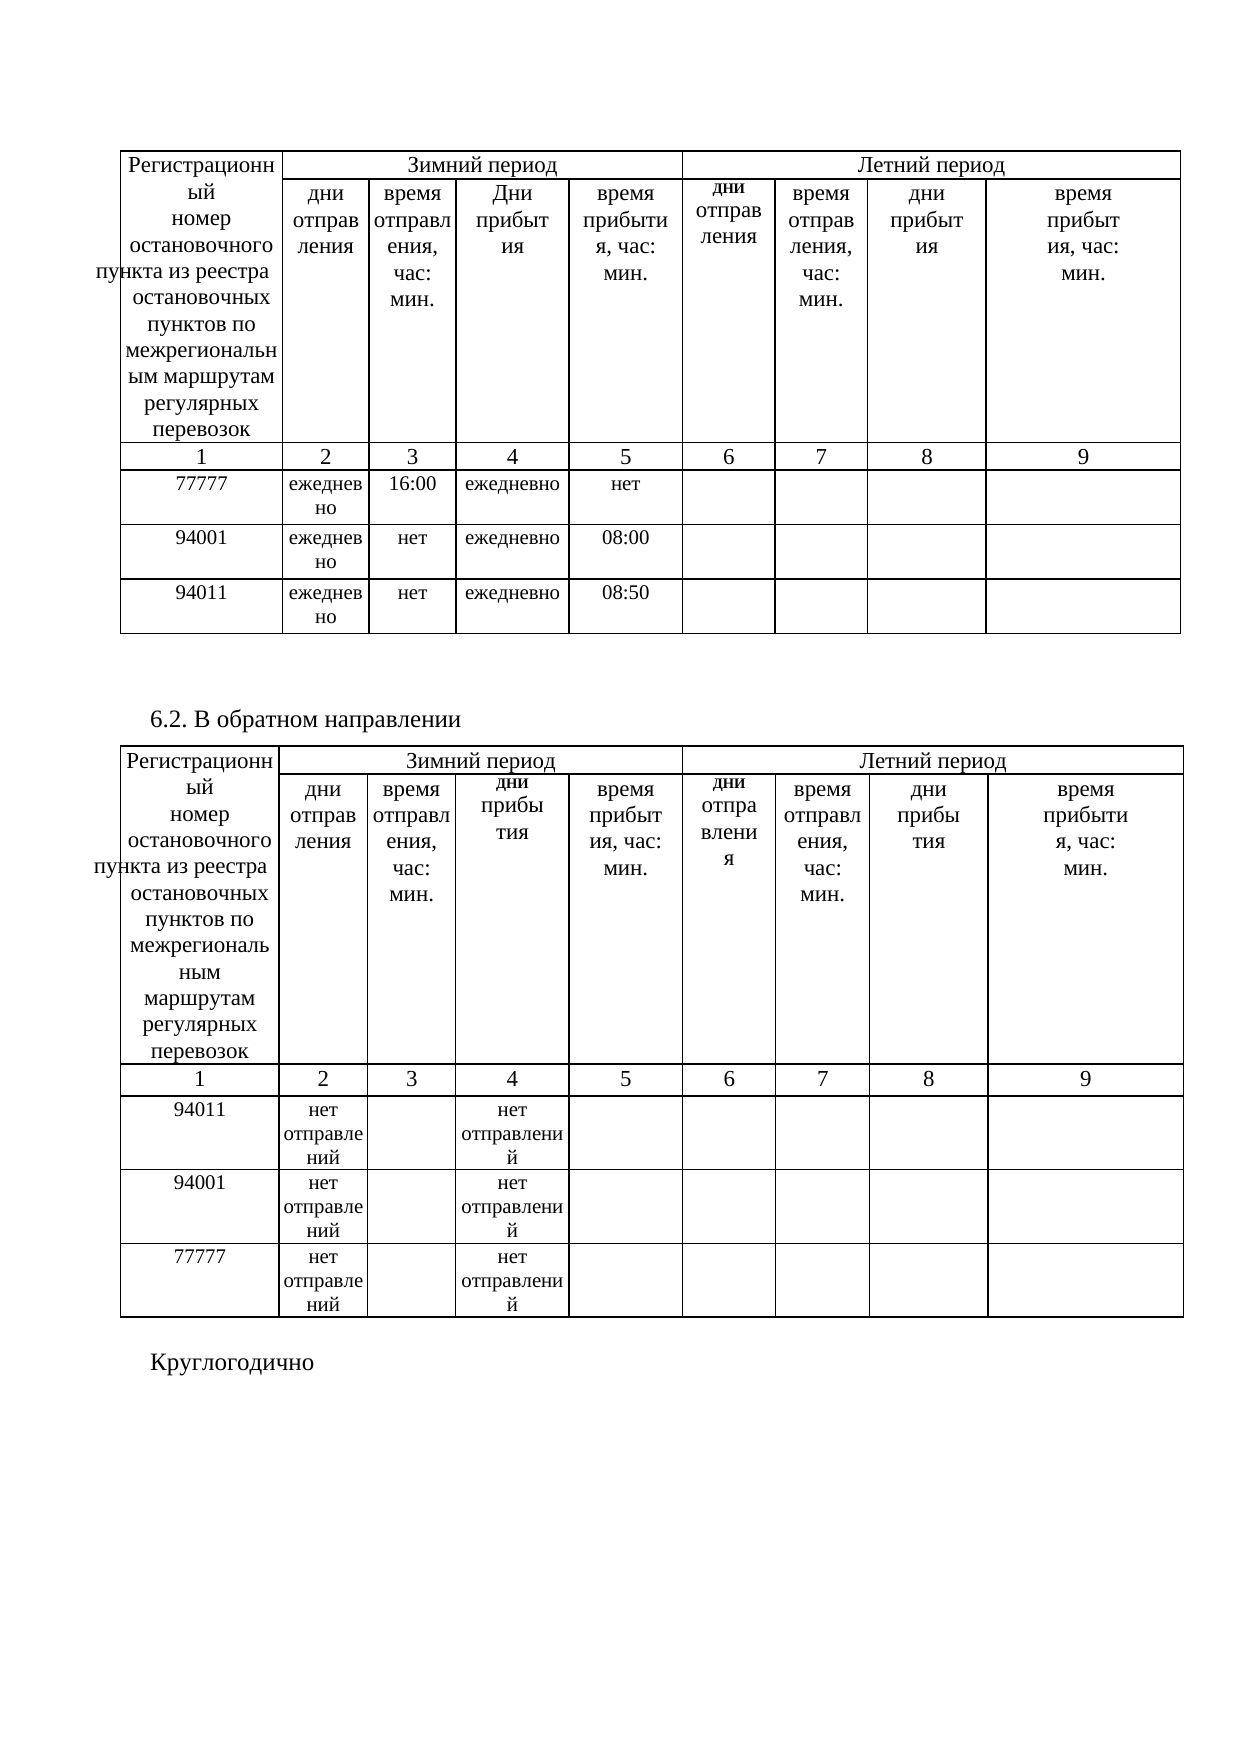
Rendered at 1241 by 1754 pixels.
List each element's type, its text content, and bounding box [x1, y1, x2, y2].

table_cell нет отправлений [280, 1170, 367, 1242]
table_cell 8 [868, 443, 985, 469]
table_cell [868, 580, 985, 632]
table_cell 1 [121, 443, 282, 469]
table_cell ежедневно [457, 580, 568, 632]
table_cell [776, 525, 867, 578]
table_cell нет [570, 471, 682, 524]
table_cell дни отправ ления [283, 180, 368, 441]
table_cell 7 [776, 1065, 869, 1095]
table_cell нет отправлений [456, 1097, 568, 1169]
table_cell [868, 525, 985, 578]
table_cell время прибыт ия, час: мин. [570, 775, 682, 1063]
table_cell [683, 580, 774, 632]
table_cell 5 [570, 443, 682, 469]
table_cell время прибыти я, час: мин. [989, 775, 1183, 1063]
table_cell нет отправлений [456, 1170, 568, 1242]
table_header Регистрационный номер остановочного пункта из реестра остановочных пунктов по межрегиональным маршрутам регулярных перевозок [121, 747, 278, 1063]
table_cell [868, 471, 985, 524]
table_cell дни отправ ления [280, 775, 367, 1063]
table_header Зимний период [280, 747, 682, 773]
table_cell [776, 471, 867, 524]
table_cell ДНИ отправ ления [683, 180, 774, 441]
table_cell 77777 [121, 1244, 278, 1316]
table_cell 94001 [121, 1170, 278, 1242]
table_cell 1 [121, 1065, 278, 1095]
table_cell [989, 1097, 1183, 1169]
table_cell нет [370, 580, 455, 632]
table_cell ежедневно [283, 471, 368, 524]
table_header Летний период [683, 152, 1180, 178]
table_cell 8 [870, 1065, 987, 1095]
table_cell [368, 1244, 455, 1316]
table_cell дни прибы тия [870, 775, 987, 1063]
table_cell 16:00 [370, 471, 455, 524]
table_cell [989, 1244, 1183, 1316]
table_cell ежедневно [283, 525, 368, 578]
table_cell 08:50 [570, 580, 682, 632]
table_cell 2 [280, 1065, 367, 1095]
table_cell [989, 1170, 1183, 1242]
table_cell ДНИ прибы тия [456, 775, 568, 1063]
table_cell дни прибыт ия [868, 180, 985, 441]
table_cell [683, 525, 774, 578]
table_cell 3 [370, 443, 455, 469]
table_cell [987, 471, 1180, 524]
table_cell 5 [570, 1065, 682, 1095]
table_cell ежедневно [457, 471, 568, 524]
table_cell 6 [683, 443, 774, 469]
text 6.2. В обратном направлении [150, 704, 1090, 733]
table_cell [570, 1097, 682, 1169]
table_cell [570, 1244, 682, 1316]
table_header Летний период [683, 747, 1183, 773]
table_cell нет отправлений [280, 1097, 367, 1169]
table_cell время прибыт ия, час: мин. [987, 180, 1180, 441]
table_cell [776, 1170, 869, 1242]
table_cell [776, 1244, 869, 1316]
table_cell [776, 1097, 869, 1169]
table_cell [683, 471, 774, 524]
table_header Регистрационный номер остановочного пункта из реестра остановочных пунктов по межрегиональным маршрутам регулярных перевозок [121, 152, 282, 441]
table_cell [368, 1097, 455, 1169]
table_cell 7 [776, 443, 867, 469]
table_cell Дни прибыт ия [457, 180, 568, 441]
table_cell 08:00 [570, 525, 682, 578]
table_cell 9 [989, 1065, 1183, 1095]
table_cell время отправ ления, час: мин. [776, 180, 867, 441]
table_cell 77777 [121, 471, 282, 524]
table_cell 4 [456, 1065, 568, 1095]
table_cell 94011 [121, 580, 282, 632]
table_cell 94011 [121, 1097, 278, 1169]
table_cell [683, 1097, 775, 1169]
table_cell время отправл ения, час: мин. [776, 775, 869, 1063]
table_cell [870, 1170, 987, 1242]
table_cell 94001 [121, 525, 282, 578]
table_cell [870, 1097, 987, 1169]
table_cell 2 [283, 443, 368, 469]
table_cell время отправл ения, час: мин. [368, 775, 455, 1063]
table_cell 4 [457, 443, 568, 469]
table_header Зимний период [283, 152, 682, 178]
table_cell [570, 1170, 682, 1242]
table_cell время прибыти я, час: мин. [570, 180, 682, 441]
table_cell нет отправлений [280, 1244, 367, 1316]
table_cell [987, 525, 1180, 578]
text Круглогодично [150, 1347, 1090, 1375]
table_cell [870, 1244, 987, 1316]
table_cell ежедневно [457, 525, 568, 578]
table_cell 3 [368, 1065, 455, 1095]
table_cell [683, 1170, 775, 1242]
table_cell нет [370, 525, 455, 578]
table_cell время отправл ения, час: мин. [370, 180, 455, 441]
table_cell [987, 580, 1180, 632]
table_cell [368, 1170, 455, 1242]
table_cell 9 [987, 443, 1180, 469]
table_cell ДНИ отпра влени я [683, 775, 775, 1063]
table_cell 6 [683, 1065, 775, 1095]
table_cell нет отправлений [456, 1244, 568, 1316]
table_cell ежедневно [283, 580, 368, 632]
table_cell [776, 580, 867, 632]
table_cell [683, 1244, 775, 1316]
